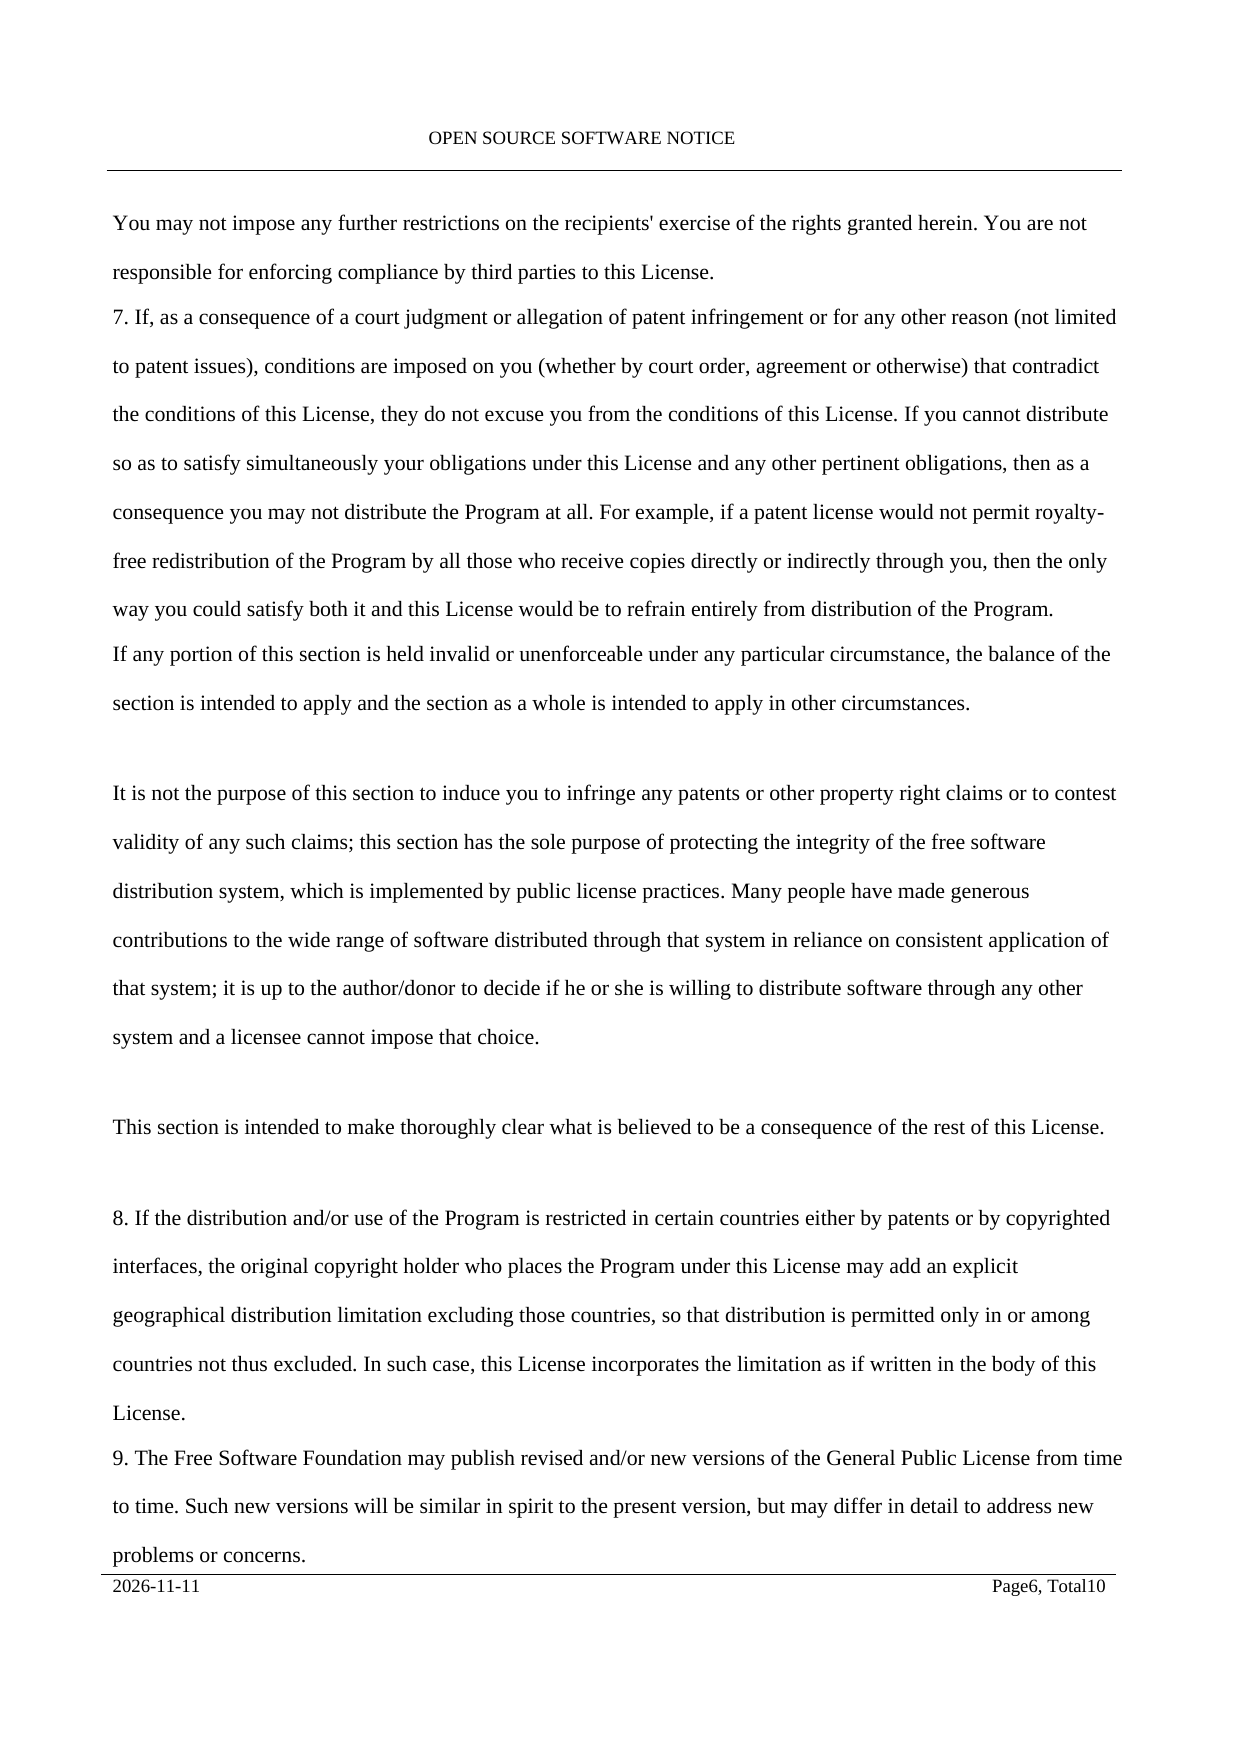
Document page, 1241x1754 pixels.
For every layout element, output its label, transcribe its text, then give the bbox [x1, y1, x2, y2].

text It is not the purpose of this section to induce you to infringe any patents or other property right claims or to contest validity of any such claims; this section has the sole purpose of protecting the integrity of the free software distribution system, which is implemented by public license practices. Many people have made generous contributions to the wide range of software distributed through that system in reliance on consistent application of that system; it is up to the author/donor to decide if he or she is willing to distribute software through any other system and a licensee cannot impose that choice. [112, 777, 1128, 1053]
text 8. If the distribution and/or use of the Program is restricted in certain countries either by patents or by copyrighted interfaces, the original copyright holder who places the Program under this License may add an explicit geographical distribution limitation excluding those countries, so that distribution is permitted only in or among countries not thus excluded. In such case, this License incorporates the limitation as if written in the body of this License. [112, 1201, 1128, 1428]
text If any portion of this section is held invalid or unenforceable under any particular circumstance, the balance of the section is intended to apply and the section as a whole is intended to apply in other circumstances. [112, 638, 1128, 719]
text 9. The Free Software Foundation may publish revised and/or new versions of the General Public License from time to time. Such new versions will be similar in spirit to the present version, but may differ in detail to address new problems or concerns. [112, 1441, 1128, 1571]
text 7. If, as a consequence of a court judgment or allegation of patent infringement or for any other reason (not limited to patent issues), conditions are imposed on you (whether by court order, agreement or otherwise) that contradict the conditions of this License, they do not excuse you from the conditions of this License. If you cannot distribute so as to satisfy simultaneously your obligations under this License and any other pertinent obligations, then as a consequence you may not distribute the Program at all. For example, if a patent license would not permit royalty-free redistribution of the Program by all those who receive copies directly or indirectly through you, then the only way you could satisfy both it and this License would be to refrain entirely from distribution of the Program. [112, 300, 1128, 625]
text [112, 206, 1128, 288]
text This section is intended to make thoroughly clear what is believed to be a consequence of the rest of this License. [112, 1111, 1128, 1143]
